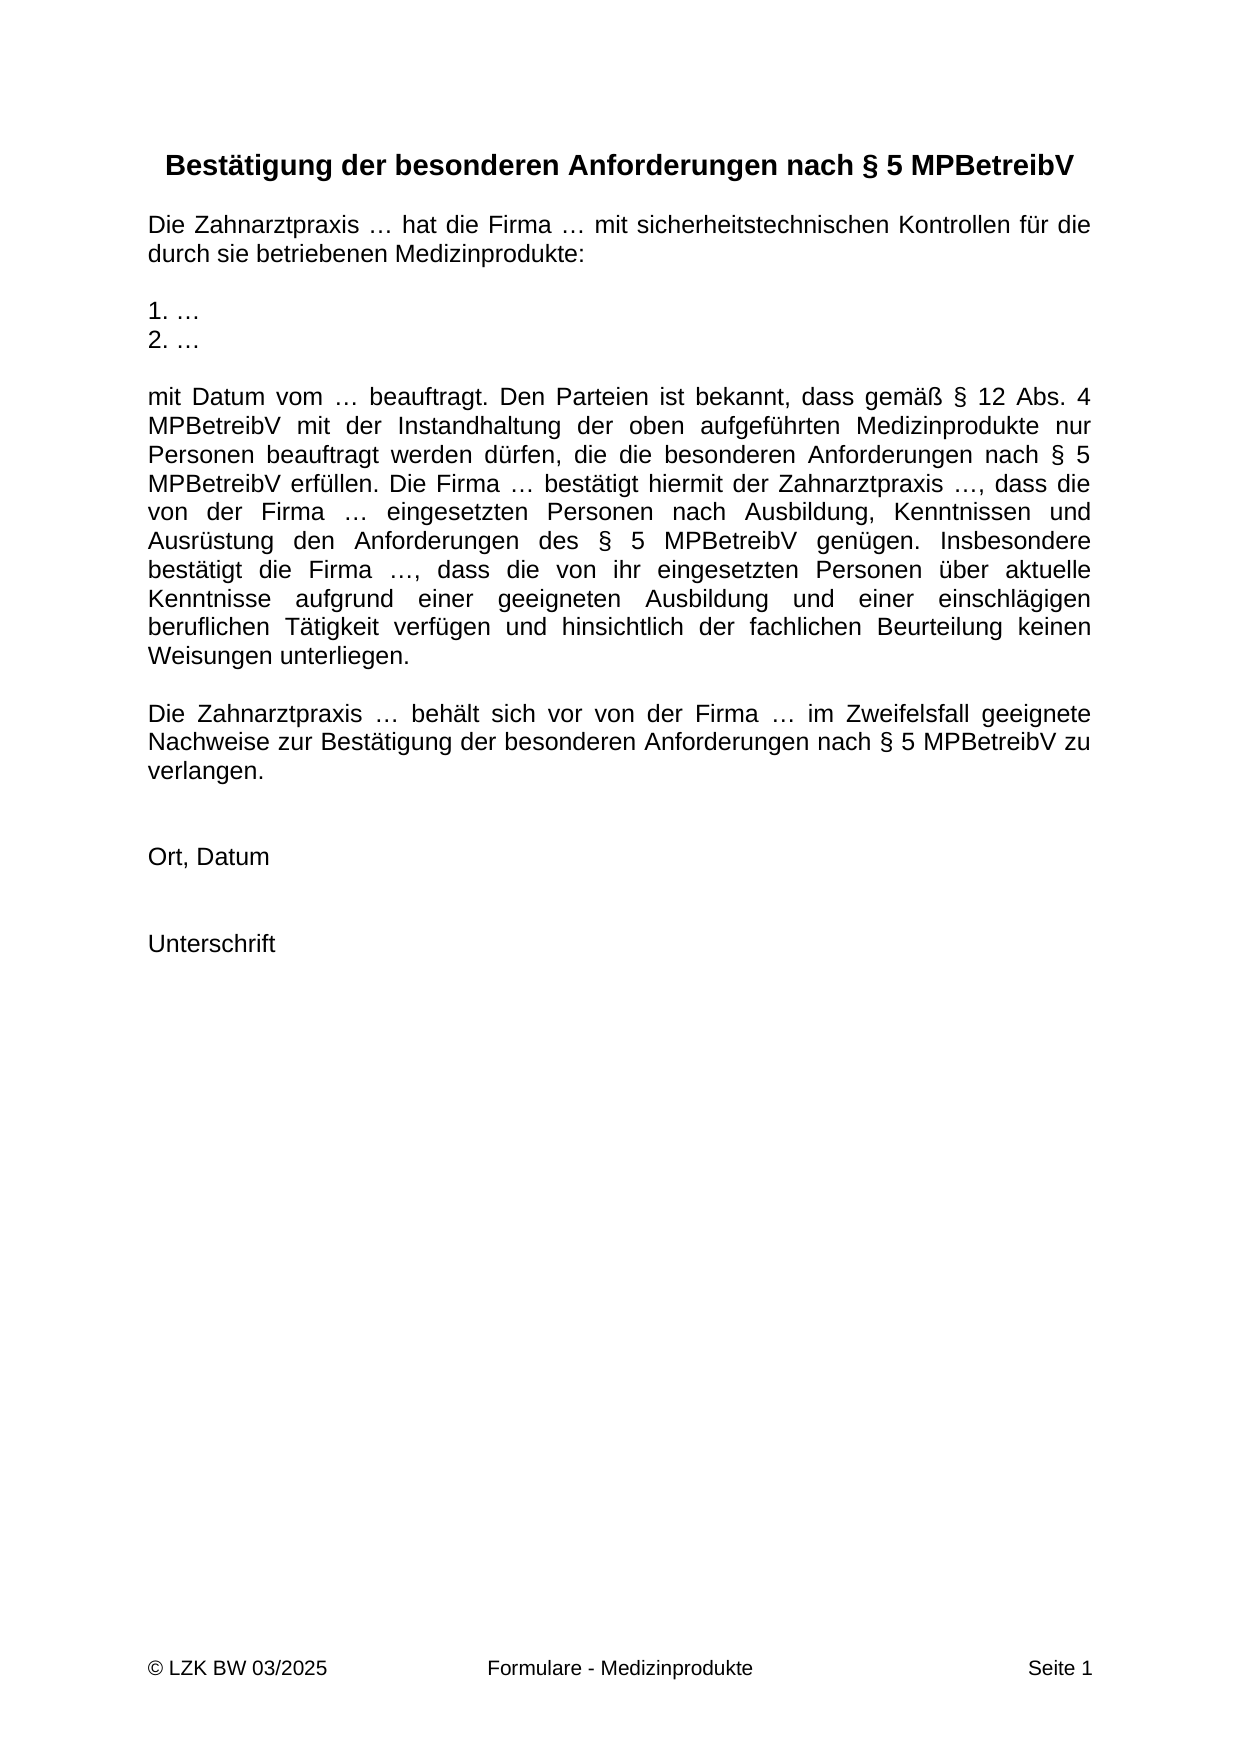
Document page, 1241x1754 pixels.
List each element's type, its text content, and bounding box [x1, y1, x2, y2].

text 1. … [148, 296, 1093, 325]
text Die Zahnarztpraxis … hat die Firma … mit sicherheitstechnischen Kontrollen für die durch sie betriebenen Medizinprodukte: [148, 210, 1093, 267]
text mit Datum vom … beauftragt. Den Parteien ist bekannt, dass gemäß § 12 Abs. 4 MPBetreibV mit der Instandhaltung der oben aufgeführten Medizinprodukte nur Personen beauftragt werden dürfen, die die besonderen Anforderungen nach § 5 MPBetreibV erfüllen. Die Firma … bestätigt hiermit der Zahnarztpraxis …, dass die von der Firma … eingesetzten Personen nach Ausbildung, Kenntnissen und Ausrüstung den Anforderungen des § 5 MPBetreibV genügen. Insbesondere bestätigt die Firma …, dass die von ihr eingesetzten Personen über aktuelle Kenntnisse aufgrund einer geeigneten Ausbildung und einer einschlägigen beruflichen Tätigkeit verfügen und hinsichtlich der fachlichen Beurteilung keinen Weisungen unterliegen. [148, 382, 1093, 670]
text Die Zahnarztpraxis … behält sich vor von der Firma … im Zweifelsfall geeignete Nachweise zur Bestätigung der besonderen Anforderungen nach § 5 MPBetreibV zu verlangen. [148, 699, 1093, 785]
text Unterschrift [148, 929, 1093, 957]
text 2. … [148, 325, 1093, 354]
text Bestätigung der besonderen Anforderungen nach § 5 MPBetreibV [148, 148, 1093, 181]
text Ort, Datum [148, 842, 1093, 871]
